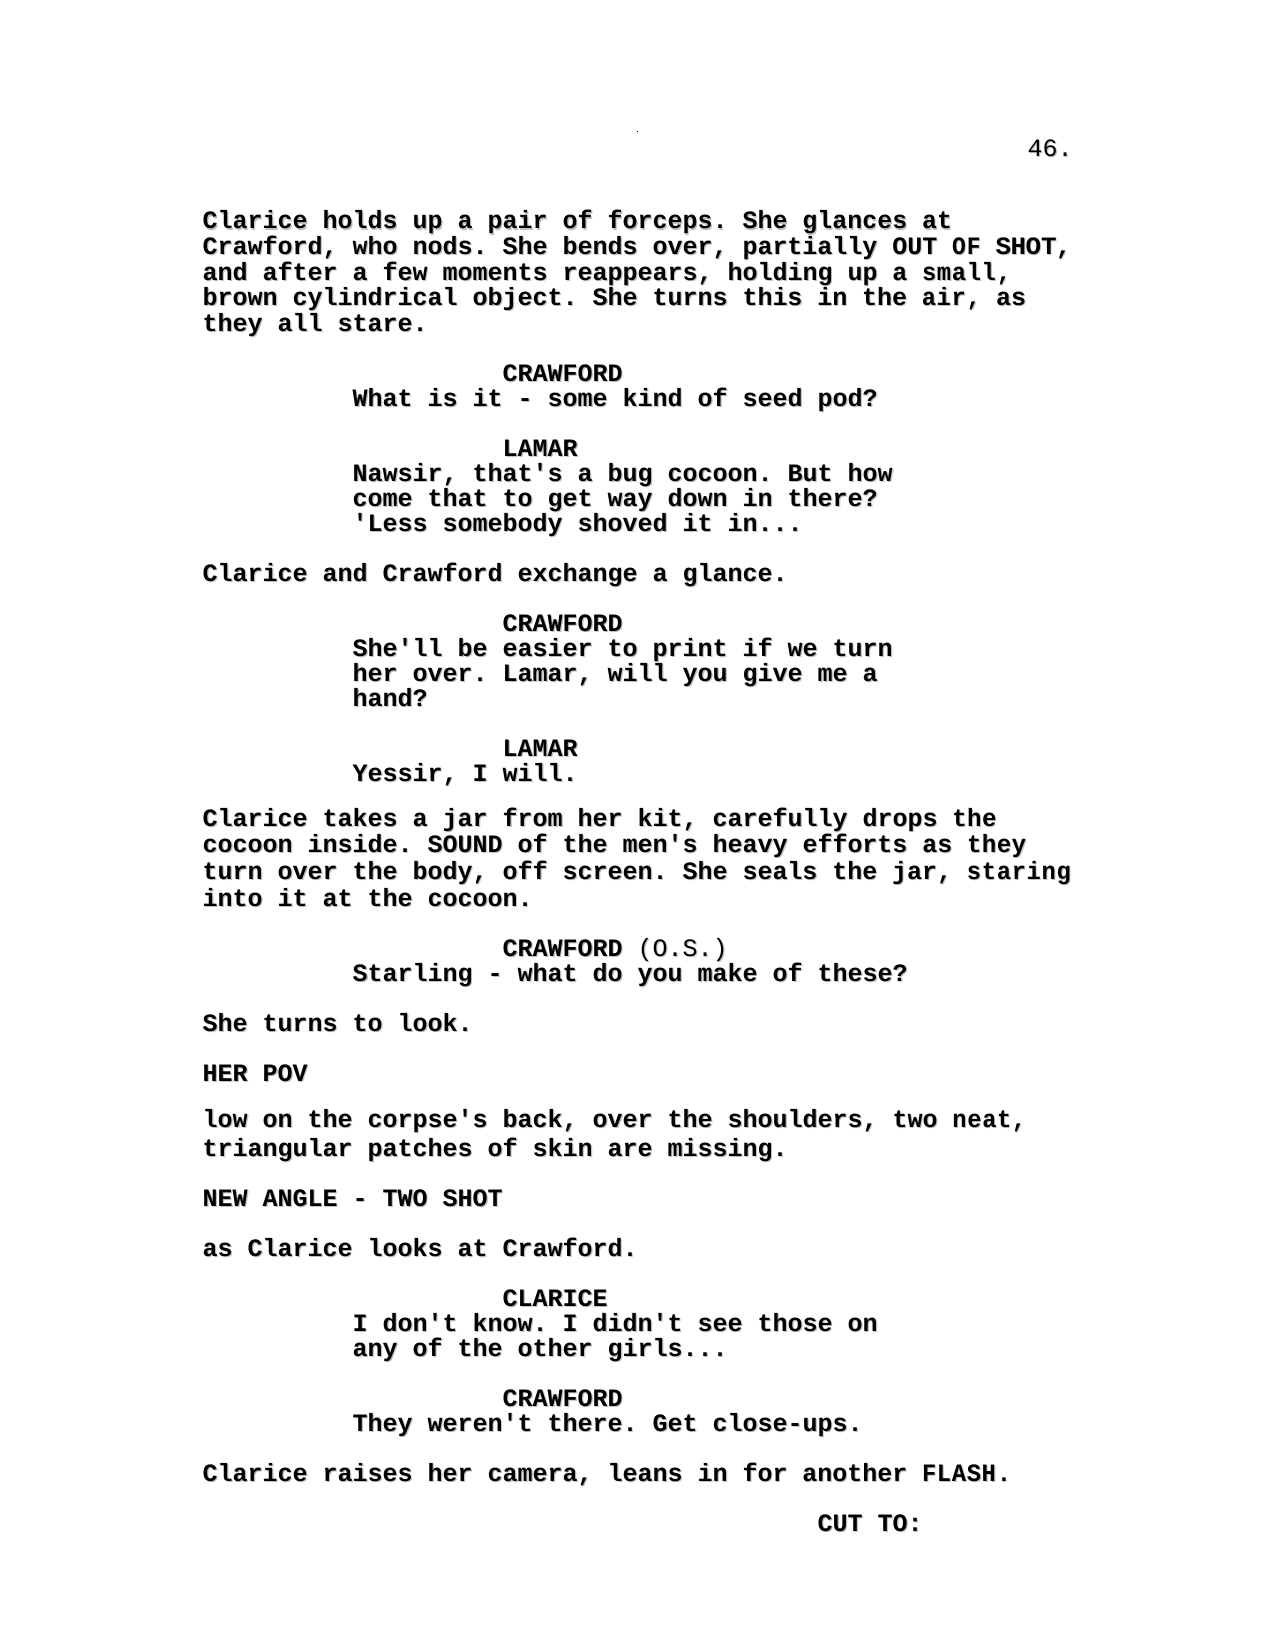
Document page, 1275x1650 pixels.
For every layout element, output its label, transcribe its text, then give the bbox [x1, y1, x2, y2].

text any of the other girls... [352, 1337, 1087, 1362]
text I don't know. I didn't see those on [352, 1312, 1087, 1337]
text 46. [1027, 133, 1087, 162]
text She'll be easier to print if we turn [352, 637, 1087, 662]
text her over. Lamar, will you give me a [352, 662, 1087, 687]
text CLARICE [502, 1283, 1087, 1312]
text She turns to look. [202, 1008, 1087, 1037]
text Clarice and Crawford exchange a glance. [202, 558, 1087, 587]
text HER POV [202, 1058, 1087, 1087]
text as Clarice looks at Crawford. [202, 1233, 1087, 1262]
text 'Less somebody shoved it in... [352, 512, 1087, 537]
text They weren't there. Get close-ups. [352, 1412, 1087, 1437]
text CRAWFORD [502, 1383, 1087, 1412]
text NEW ANGLE - TWO SHOT [202, 1183, 1087, 1212]
text Clarice raises her camera, leans in for another FLASH. [202, 1458, 1087, 1487]
text CRAWFORD [502, 608, 1087, 637]
text Clarice holds up a pair of forceps. She glances at Crawford, who nods. She bends over, partially OUT OF SHOT, and after a few moments reappears, holding up a small, brown cylindrical object. She turns this in the air, as they all stare. [202, 208, 1087, 337]
text Clarice takes a jar from her kit, carefully drops the cocoon inside. SOUND of the men's heavy efforts as they turn over the body, off screen. She seals the jar, staring into it at the cocoon. [202, 805, 1087, 912]
text CRAWFORD [502, 358, 1087, 387]
text come that to get way down in there? [352, 487, 1087, 512]
text Nawsir, that's a bug cocoon. But how [352, 462, 1087, 487]
text LAMAR [502, 433, 1087, 462]
text LAMAR [502, 733, 1087, 762]
text CUT TO: [817, 1508, 1087, 1537]
text low on the corpse's back, over the shoulders, two neat, triangular patches of skin are missing. [202, 1105, 1042, 1162]
text What is it - some kind of seed pod? [352, 387, 1087, 412]
text Starling - what do you make of these? [352, 962, 1087, 987]
text Yessir, I will. [352, 762, 1087, 787]
text hand? [352, 687, 1087, 712]
text CRAWFORD (O.S.) [502, 933, 1087, 962]
